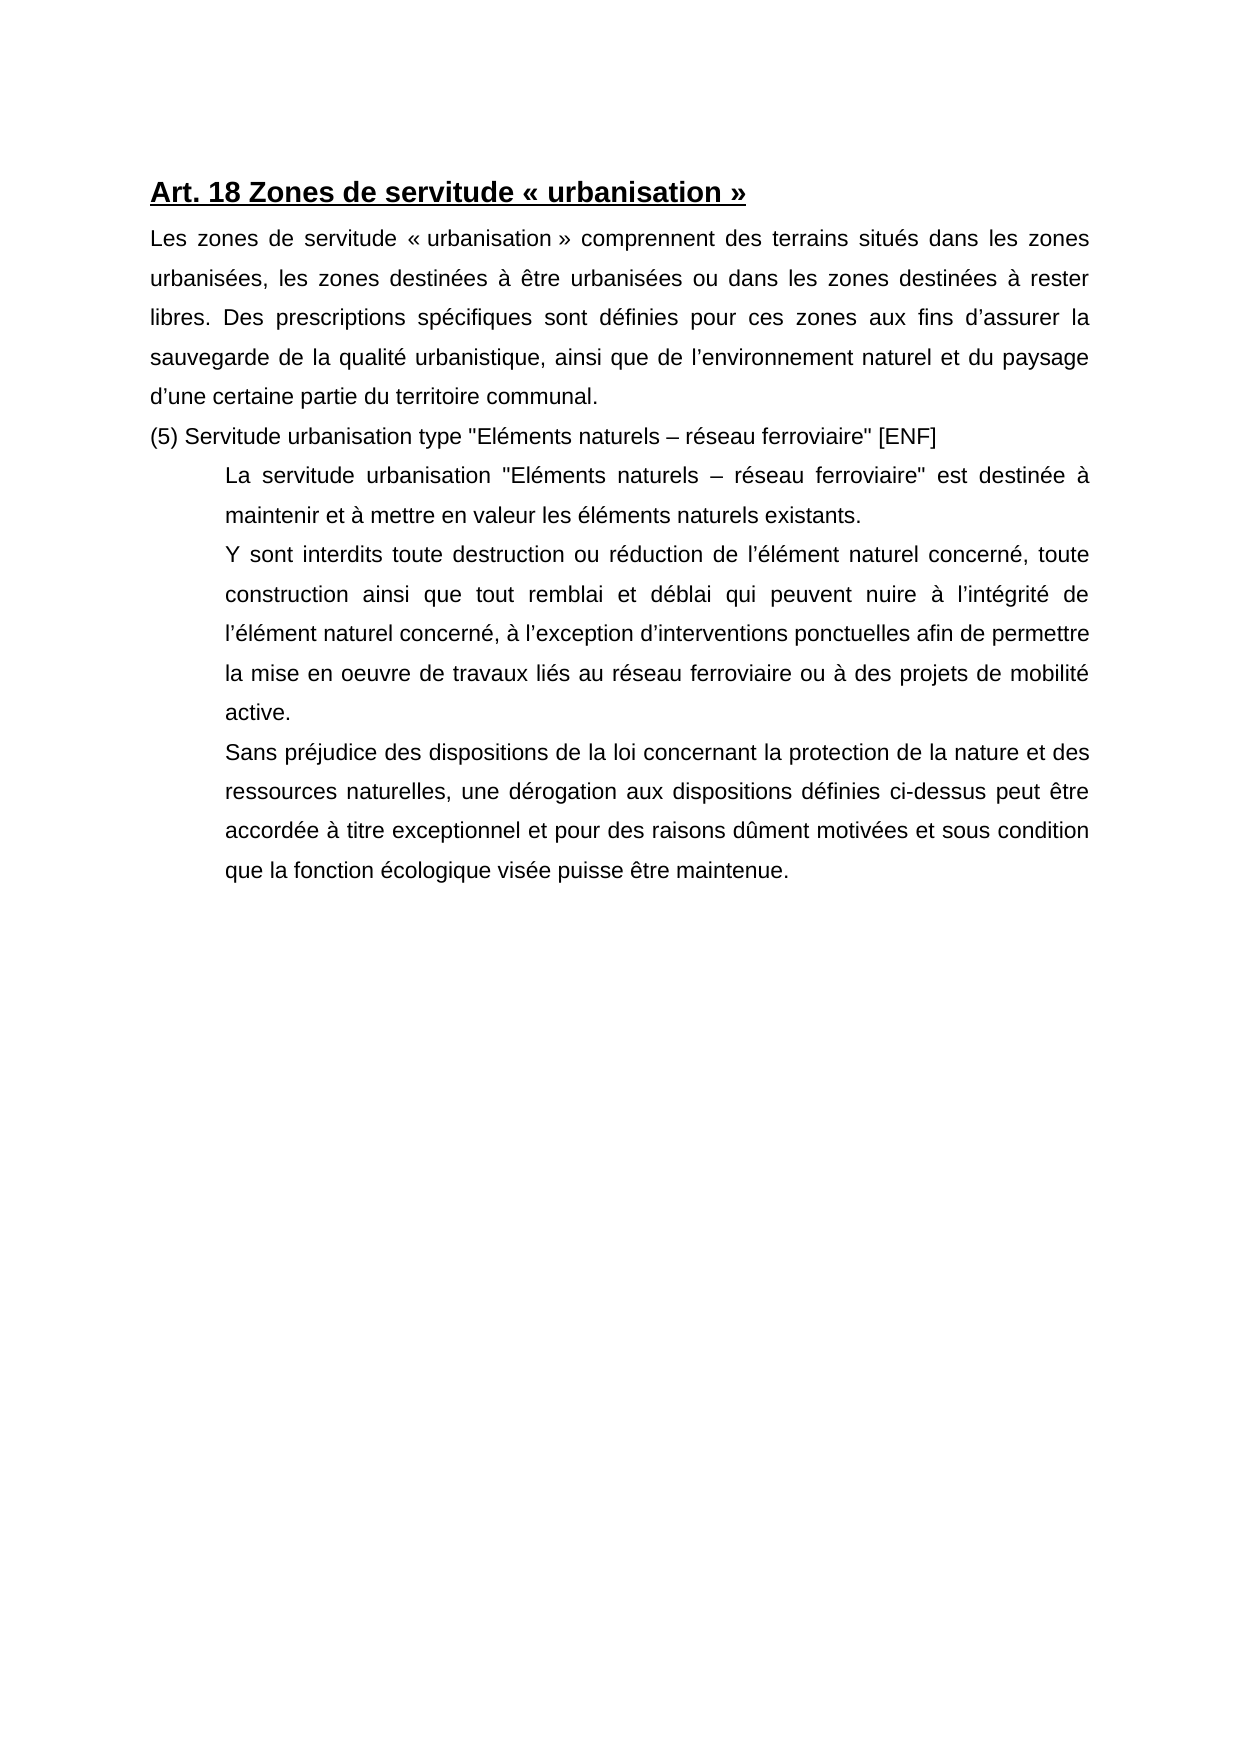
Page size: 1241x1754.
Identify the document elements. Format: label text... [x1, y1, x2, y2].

subtitle Art. 18 Zones de servitude « urbanisation » [150, 175, 1090, 208]
text (5) Servitude urbanisation type "Eléments naturels – réseau ferroviaire" [ENF] [150, 423, 1090, 449]
text Sans préjudice des dispositions de la loi concernant la protection de la nature et des ressources naturelles, une dérogation aux dispositions définies ci-dessus peut être accordée à titre exceptionnel et pour des raisons dûment motivées et sous condition que la fonction écologique visée puisse être maintenue. [225, 738, 1090, 883]
text Y sont interdits toute destruction ou réduction de l’élément naturel concerné, toute construction ainsi que tout remblai et déblai qui peuvent nuire à l’intégrité de l’élément naturel concerné, à l’exception d’interventions ponctuelles afin de permettre la mise en oeuvre de travaux liés au réseau ferroviaire ou à des projets de mobilité active. [225, 541, 1090, 725]
text La servitude urbanisation "Eléments naturels – réseau ferroviaire" est destinée à maintenir et à mettre en valeur les éléments naturels existants. [225, 462, 1090, 528]
text Les zones de servitude « urbanisation » comprennent des terrains situés dans les zones urbanisées, les zones destinées à être urbanisées ou dans les zones destinées à rester libres. Des prescriptions spécifiques sont définies pour ces zones aux fins d’assurer la sauvegarde de la qualité urbanistique, ainsi que de l’environnement naturel et du paysage d’une certaine partie du territoire communal. [150, 225, 1090, 409]
